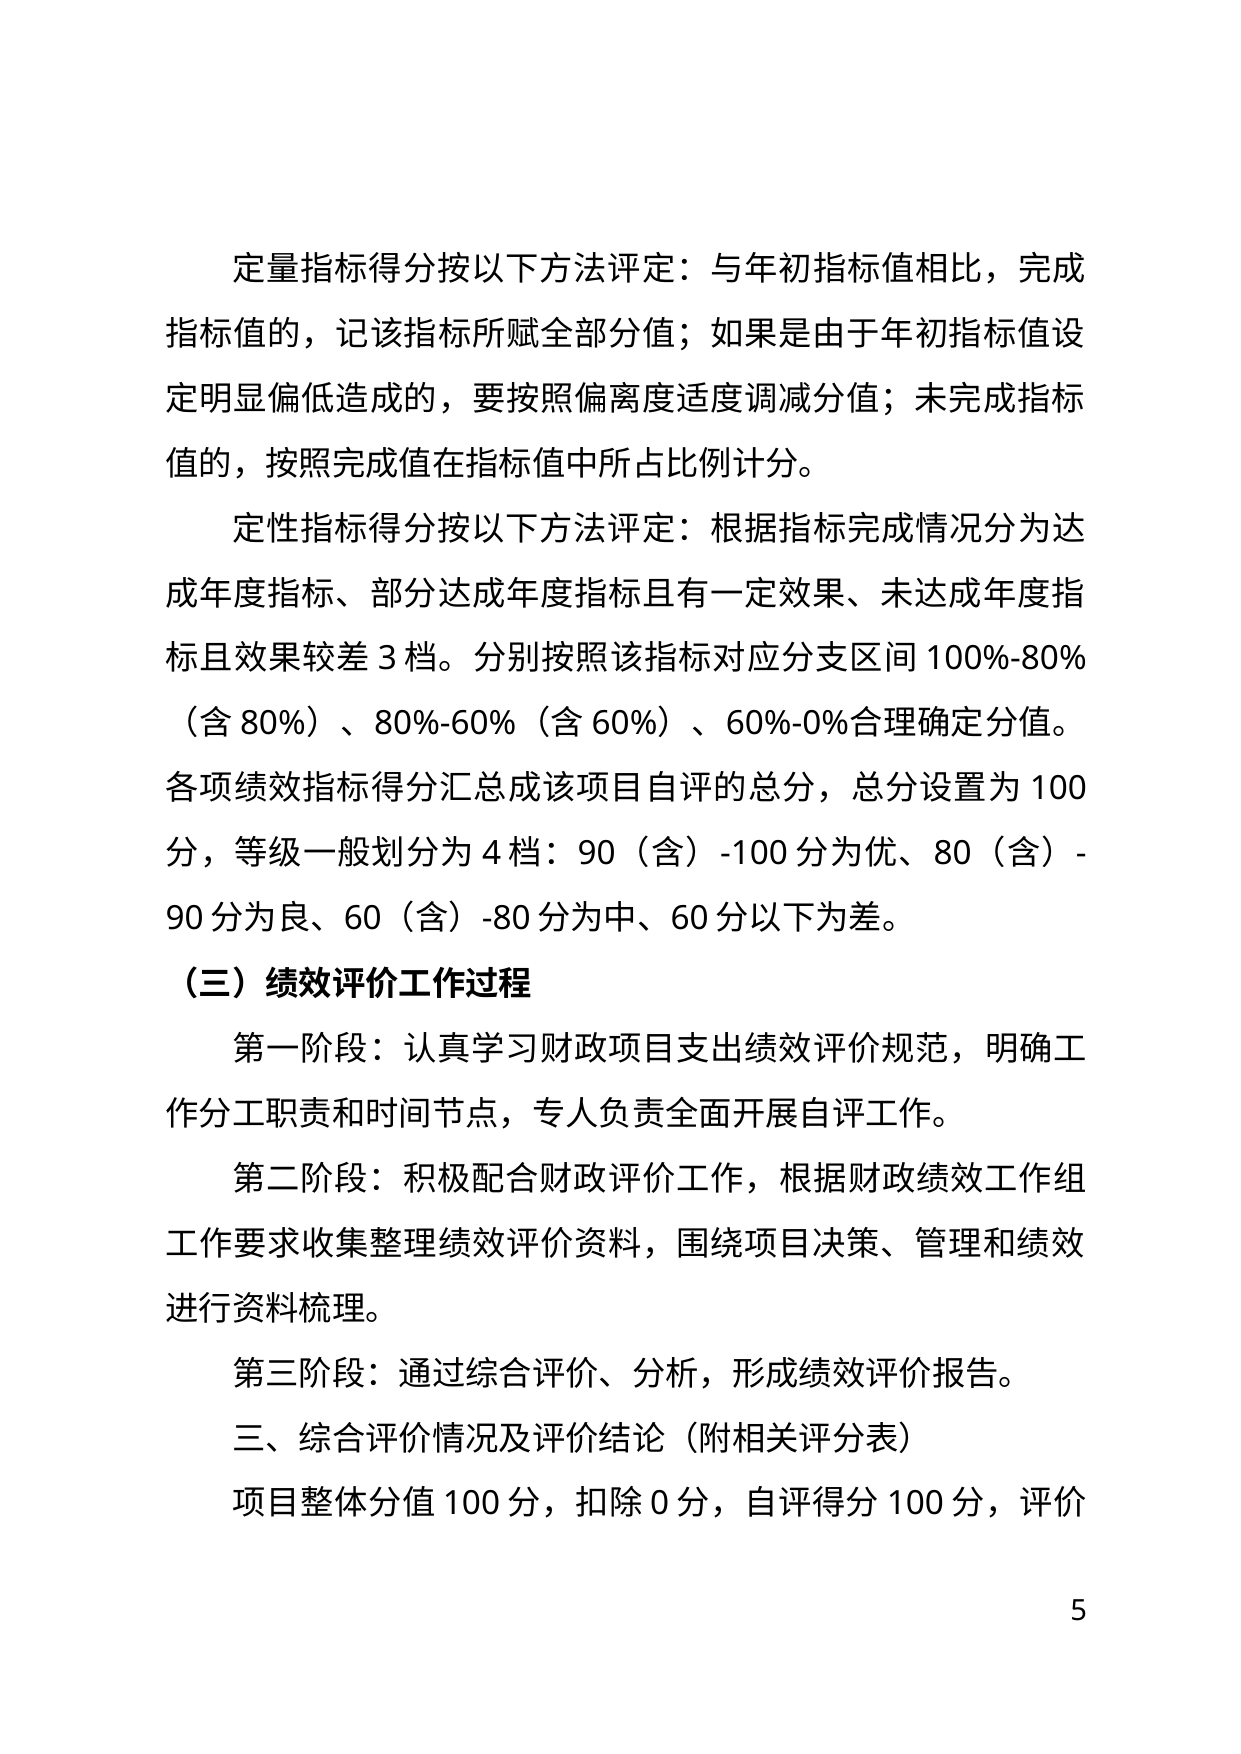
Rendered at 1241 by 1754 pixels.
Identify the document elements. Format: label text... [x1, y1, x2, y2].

list （三）绩效评价工作过程 [165, 948, 1087, 1013]
list 第二阶段：积极配合财政评价工作，根据财政绩效工作组工作要求收集整理绩效评价资料，围绕项目决策、管理和绩效进行资料梳理。 [165, 1143, 1087, 1338]
text 定性指标得分按以下方法评定：根据指标完成情况分为达成年度指标、部分达成年度指标且有一定效果、未达成年度指标且效果较差3档。分别按照该指标对应分支区间100%-80%（含80%）、80%-60%（含60%）、60%-0%合理确定分值。各项绩效指标得分汇总成该项目自评的总分，总分设置为100分，等级一般划分为4档：90（含）-100分为优、80（含）-90分为良、60（含）-80分为中、60分以下为差。 [165, 493, 1087, 948]
text 三、综合评价情况及评价结论（附相关评分表） [165, 1403, 1087, 1468]
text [165, 1468, 1087, 1533]
text 定量指标得分按以下方法评定：与年初指标值相比，完成指标值的，记该指标所赋全部分值；如果是由于年初指标值设定明显偏低造成的，要按照偏离度适度调减分值；未完成指标值的，按照完成值在指标值中所占比例计分。 [165, 233, 1087, 493]
text 第三阶段：通过综合评价、分析，形成绩效评价报告。 [165, 1338, 1087, 1403]
list 第一阶段：认真学习财政项目支出绩效评价规范，明确工作分工职责和时间节点，专人负责全面开展自评工作。 [165, 1013, 1087, 1143]
